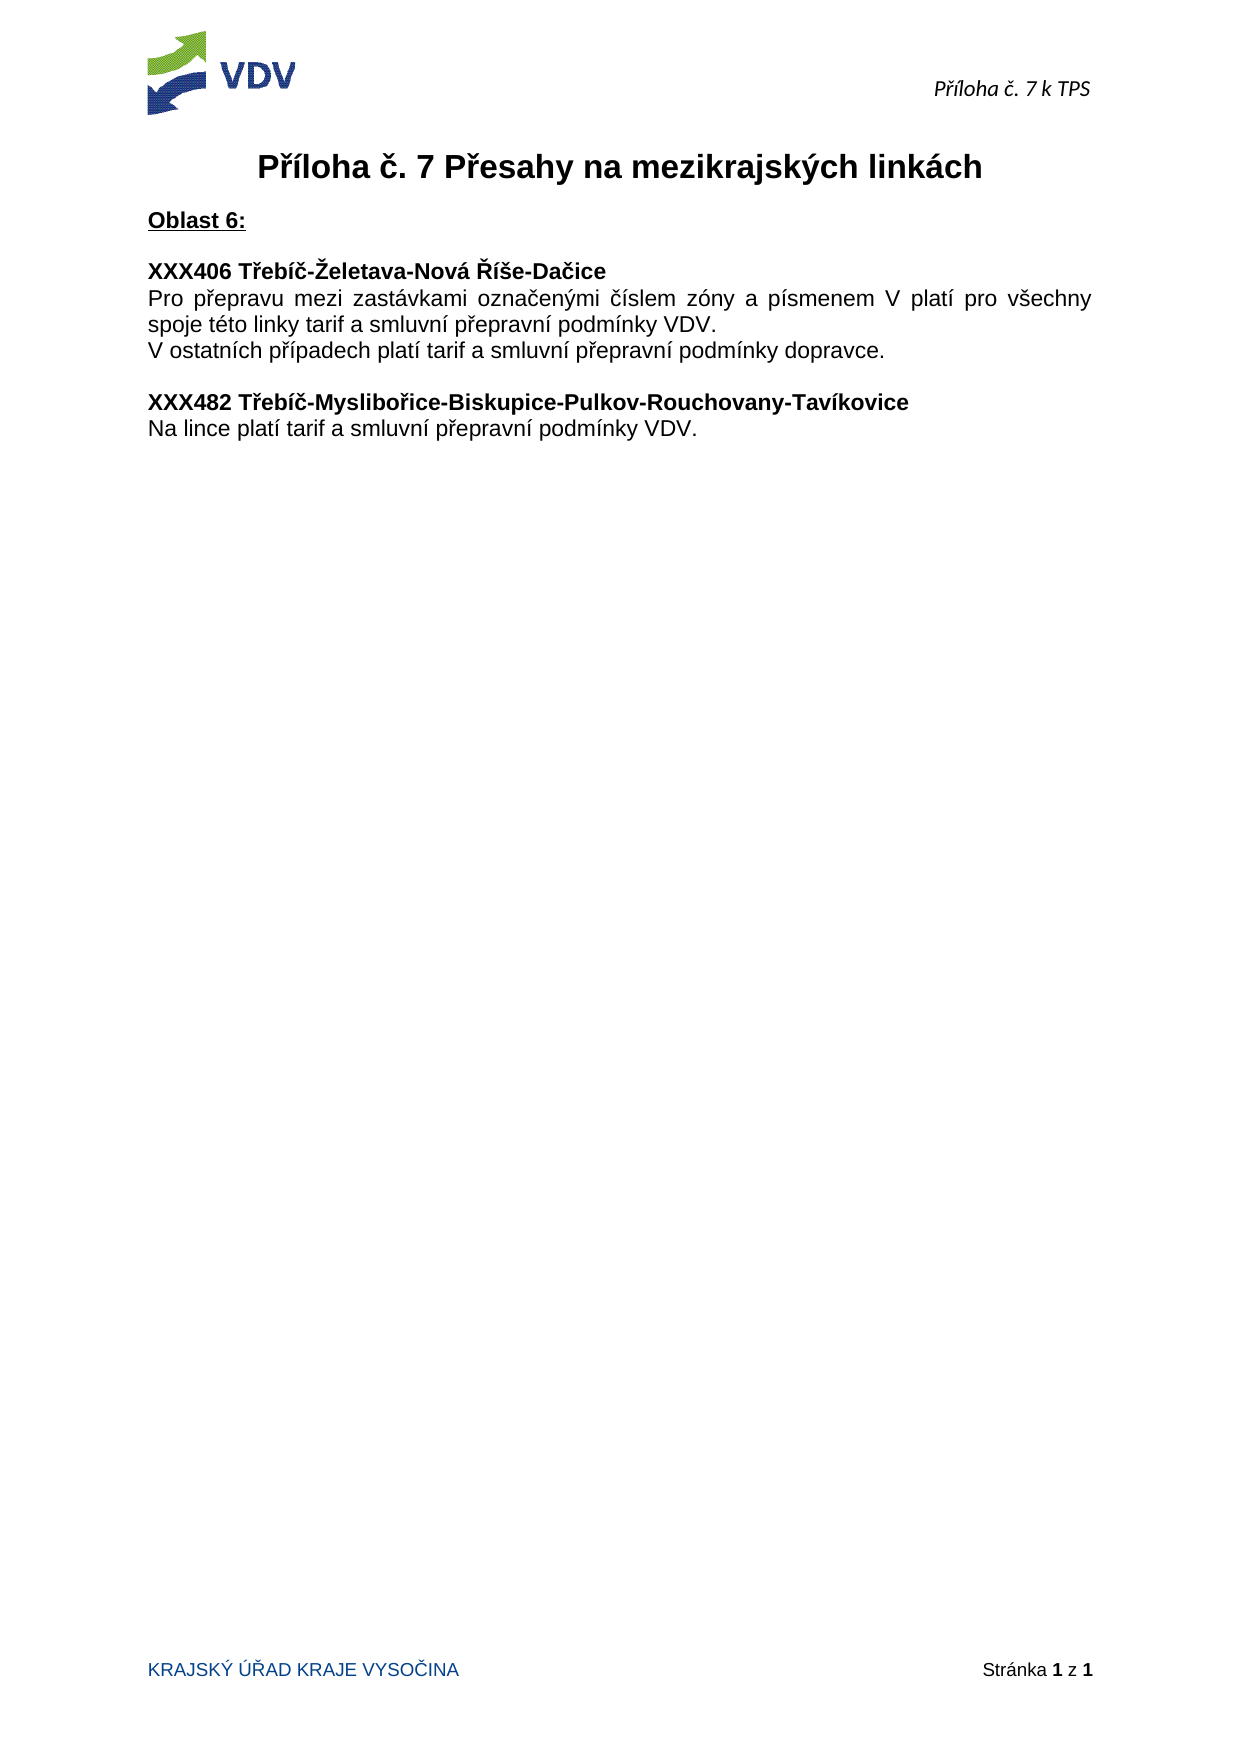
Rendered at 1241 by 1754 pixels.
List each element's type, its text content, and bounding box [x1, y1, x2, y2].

text V ostatních případech platí tarif a smluvní přepravní podmínky dopravce. [148, 337, 1093, 364]
text Pro přepravu mezi zastávkami označenými číslem zóny a písmenem V platí pro všechny spoje této linky tarif a smluvní přepravní podmínky VDV. [148, 284, 1093, 337]
text XXX482 Třebíč-Myslibořice-Biskupice-Pulkov-Rouchovany-Tavíkovice [148, 389, 1093, 415]
text Oblast 6: [148, 207, 1093, 233]
text XXX406 Třebíč-Želetava-Nová Říše-Dačice [148, 258, 1093, 284]
text Na lince platí tarif a smluvní přepravní podmínky VDV. [148, 415, 1093, 441]
picture [147, 31, 296, 115]
text Příloha č. 7 Přesahy na mezikrajských linkách [148, 148, 1093, 186]
